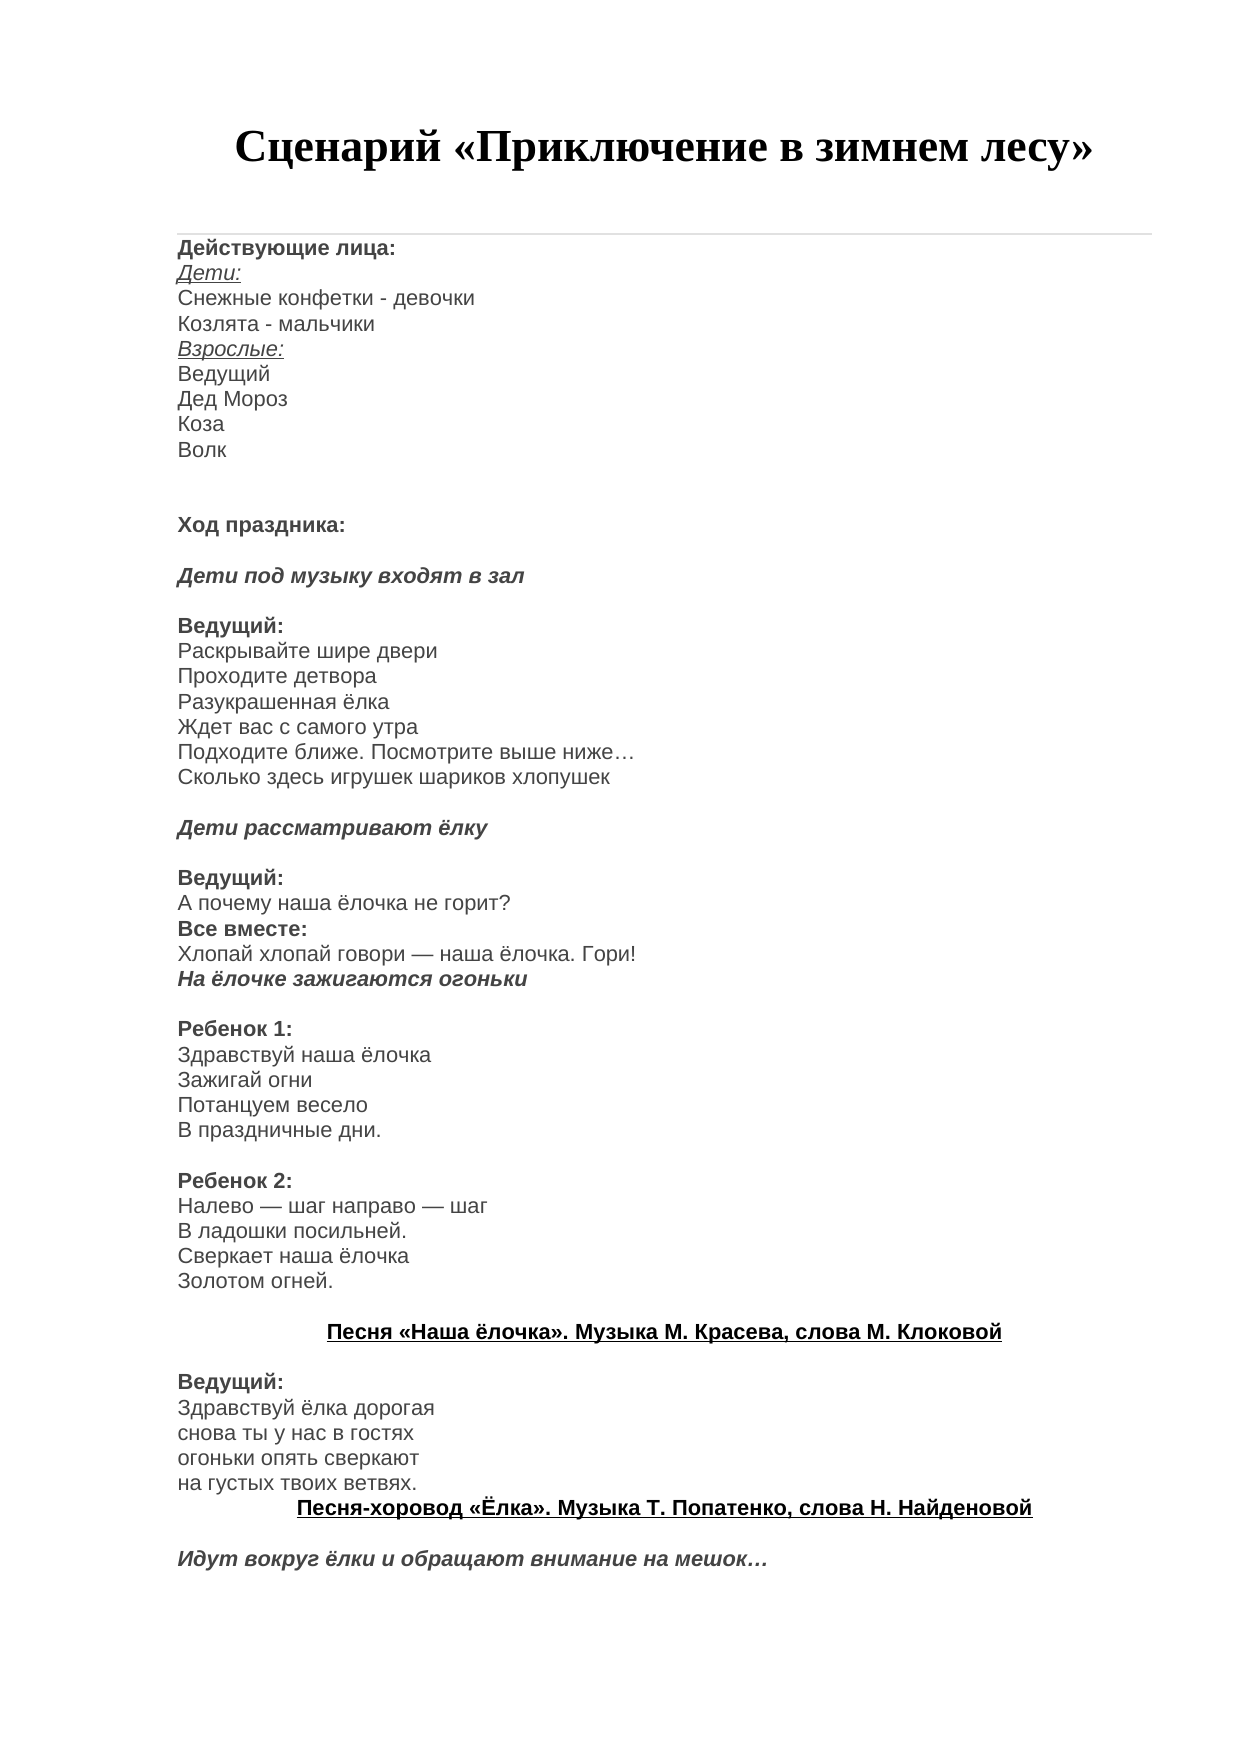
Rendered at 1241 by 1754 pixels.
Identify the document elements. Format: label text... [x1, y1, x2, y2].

text Песня-хоровод «Ёлка». Музыка Т. Попатенко, слова Н. Найденовой [177, 1495, 1152, 1521]
text Ведущий: Раскрывайте шире двери Проходите детвора Разукрашенная ёлка Ждет вас с самого утра Подходите ближе. Посмотрите выше ниже… Сколько здесь игрушек шариков хлопушек [177, 613, 1152, 789]
text Дети под музыку входят в зал [177, 563, 1152, 588]
text Все вместе: Хлопай хлопай говори — наша ёлочка. Гори! [177, 916, 1152, 966]
text Песня «Наша ёлочка». Музыка М. Красева, слова М. Клоковой [177, 1319, 1152, 1344]
text Коза [177, 411, 1152, 437]
text Сценарий «Приключение в зимнем лесу» [177, 118, 1152, 233]
text Ведущий: А почему наша ёлочка не горит? [177, 865, 1152, 916]
text Ребенок 2: Налево — шаг направо — шаг В ладошки посильней. Сверкает наша ёлочка Золотом огней. [177, 1168, 1152, 1294]
text Ход праздника: [177, 512, 1152, 537]
text Ведущий: Здравствуй ёлка дорогая снова ты у нас в гостях огоньки опять сверкают на густых твоих ветвях. [177, 1369, 1152, 1495]
text Дети рассматривают ёлку [177, 815, 1152, 840]
text Дед Мороз [177, 386, 1152, 411]
text Дети: Снежные конфетки - девочки Козлята - мальчики [177, 260, 1152, 336]
text На ёлочке зажигаются огоньки [177, 966, 1152, 991]
text Волк [177, 437, 1152, 462]
text Действующие лица: [177, 235, 1152, 260]
text Идут вокруг ёлки и обращают внимание на мешок… [177, 1546, 1152, 1571]
text Взрослые: Ведущий [177, 336, 1152, 386]
text Ребенок 1: Здравствуй наша ёлочка Зажигай огни Потанцуем весело В праздничные дни. [177, 1016, 1152, 1142]
